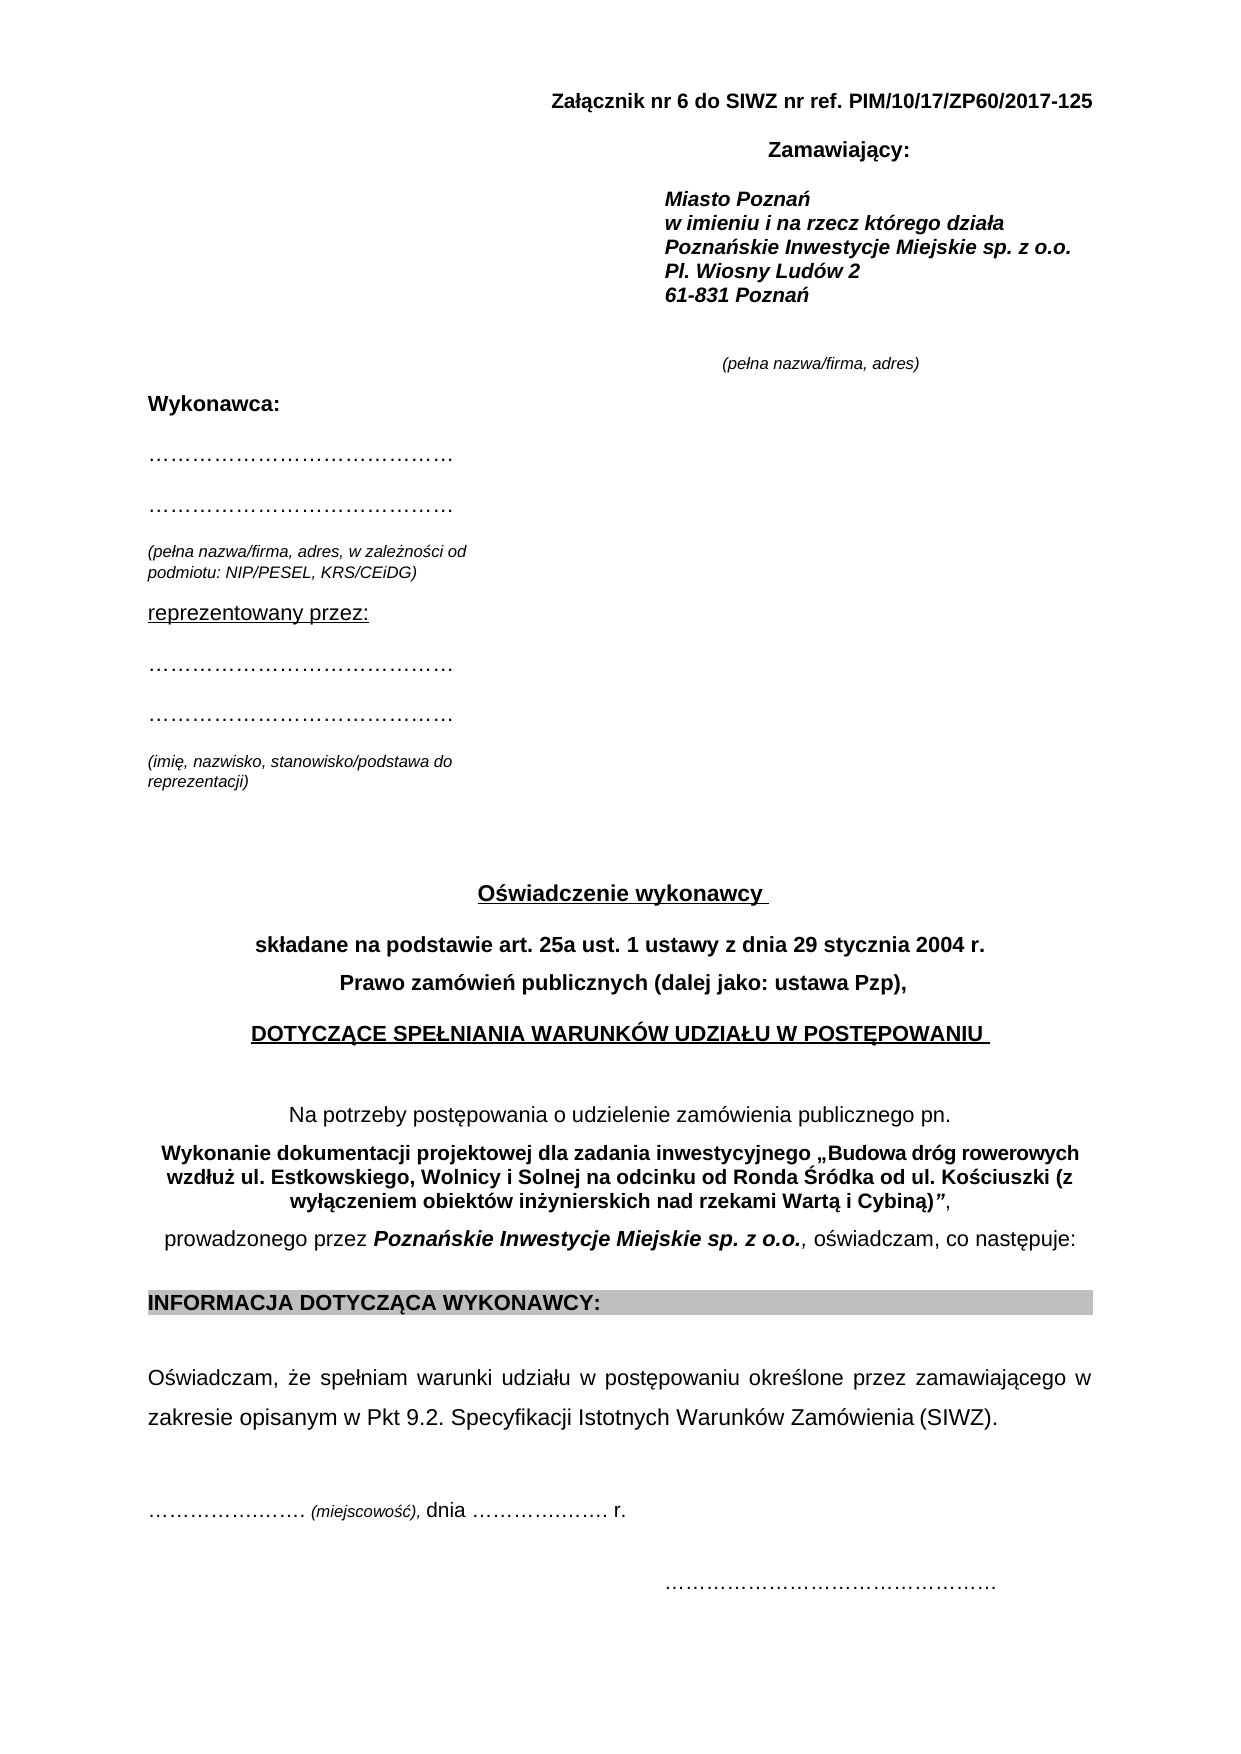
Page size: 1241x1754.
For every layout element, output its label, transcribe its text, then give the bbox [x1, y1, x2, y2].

text w imieniu i na rzecz którego działa Poznańskie Inwestycje Miejskie sp. z o.o. [664, 211, 1093, 259]
text (imię, nazwisko, stanowisko/podstawa do reprezentacji) [148, 751, 472, 791]
text Oświadczenie wykonawcy [148, 880, 1093, 907]
text Wykonawca: [148, 391, 1093, 416]
list Na potrzeby postępowania o udzielenie zamówienia publicznego pn. [148, 1102, 1093, 1127]
text Zamawiający: [694, 137, 1093, 162]
list Wykonanie dokumentacji projektowej dla zadania inwestycyjnego „Budowa dróg rowerowych wzdłuż ul. Estkowskiego, Wolnicy i Solnej na odcinku od Ronda Śródka od ul. Kościuszki (z wyłączeniem obiektów inżynierskich nad rzekami Wartą i Cybiną)”, [148, 1141, 1093, 1213]
list prowadzonego przez Poznańskie Inwestycje Miejskie sp. z o.o., oświadczam, co następuje: [148, 1226, 1093, 1251]
text Pl. Wiosny Ludów 2 [664, 259, 1093, 283]
text Oświadczam, że spełniam warunki udziału w postępowaniu określone przez zamawiającego w zakresie opisanym w Pkt 9.2. Specyfikacji Istotnych Warunków Zamówienia (SIWZ). [148, 1365, 1093, 1430]
text Prawo zamówień publicznych (dalej jako: ustawa Pzp), [148, 970, 1093, 995]
text składane na podstawie art. 25a ust. 1 ustawy z dnia 29 stycznia 2004 r. [148, 932, 1093, 957]
text (pełna nazwa/firma, adres, w zależności od podmiotu: NIP/PESEL, KRS/CEiDG) [148, 542, 472, 582]
text Załącznik nr 6 do SIWZ nr ref. PIM/10/17/ZP60/2017-125 [472, 89, 1093, 113]
text …………….……. (miejscowość), dnia ………….……. r. [148, 1498, 1093, 1522]
text 61-831 Poznań [664, 283, 1093, 307]
text ………………………………………… [148, 1569, 1093, 1593]
text (pełna nazwa/firma, adres) [148, 354, 1093, 373]
text reprezentowany przez: [148, 600, 1093, 625]
text Miasto Poznań [664, 187, 1093, 211]
text DOTYCZĄCE SPEŁNIANIA WARUNKÓW UDZIAŁU W POSTĘPOWANIU [148, 1020, 1093, 1088]
text ………………………………………………………………………… [148, 651, 472, 726]
text INFORMACJA DOTYCZĄCA WYKONAWCY: [148, 1290, 1093, 1315]
text ………………………………………………………………………… [148, 441, 472, 517]
